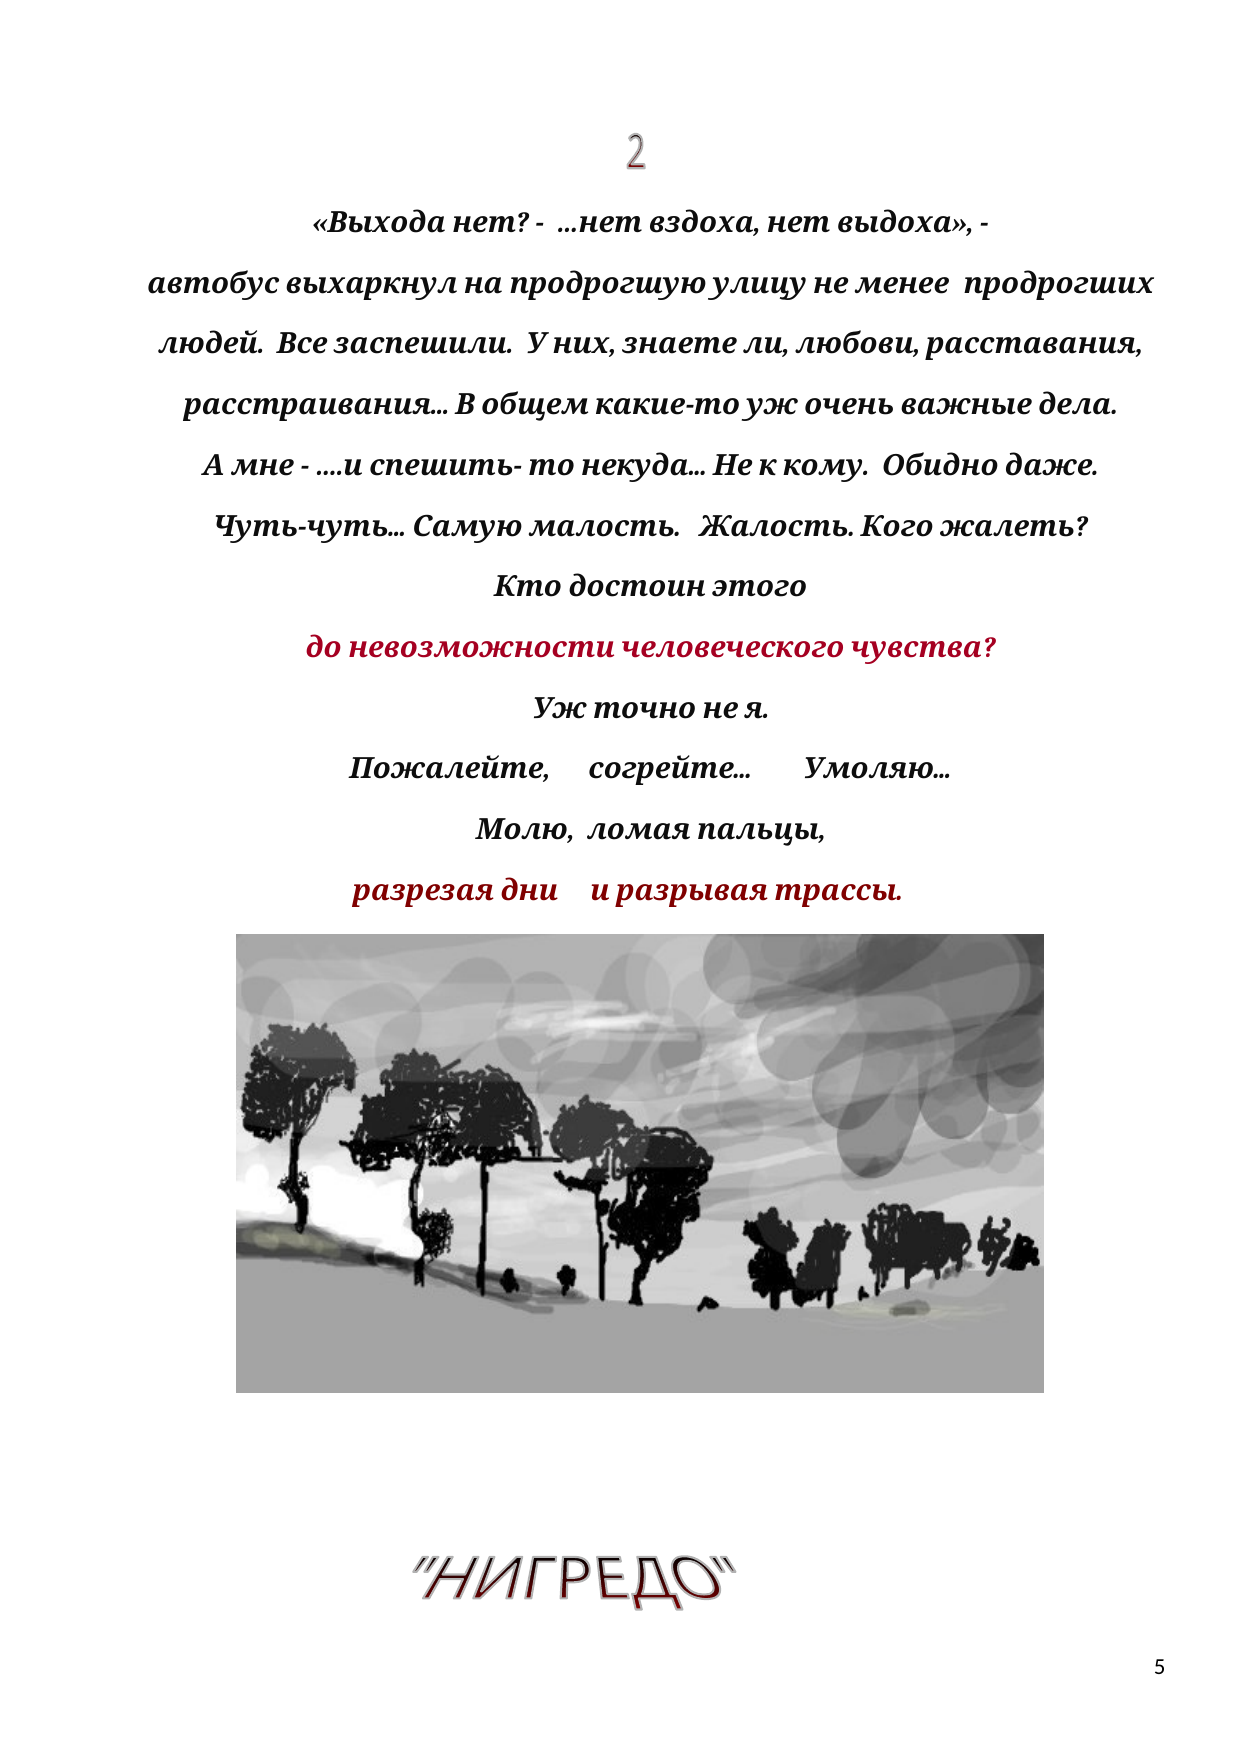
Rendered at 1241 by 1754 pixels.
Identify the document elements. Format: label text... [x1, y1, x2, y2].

subtitle «Выхода нет? - …нет вздоха, нет выдоха», - [114, 206, 1186, 239]
subtitle расстраивания... В общем какие-то уж очень важные дела. [114, 388, 1186, 422]
subtitle автобус выхаркнул на продрогшую улицу не менее продрогших [114, 267, 1186, 300]
subtitle Уж точно не я. [114, 692, 1186, 725]
subtitle людей. Все заспешили. У них, знаете ли, любови, расставания, [114, 327, 1186, 361]
subtitle Молю, ломая пальцы, [114, 813, 1186, 847]
subtitle Пожалейте, согрейте... Умоляю... [114, 753, 1186, 786]
subtitle Кто достоин этого [114, 570, 1186, 604]
subtitle Чуть-чуть... Самую малость. Жалость. Кого жалеть? [114, 510, 1186, 543]
subtitle разрезая дни и разрывая трассы. [114, 874, 1141, 908]
subtitle до невозможности человеческого чувства? [114, 631, 1186, 665]
picture [236, 934, 1044, 1393]
subtitle А мне - ….и спешить- то некуда... Не к кому. Обидно даже. [114, 449, 1186, 482]
